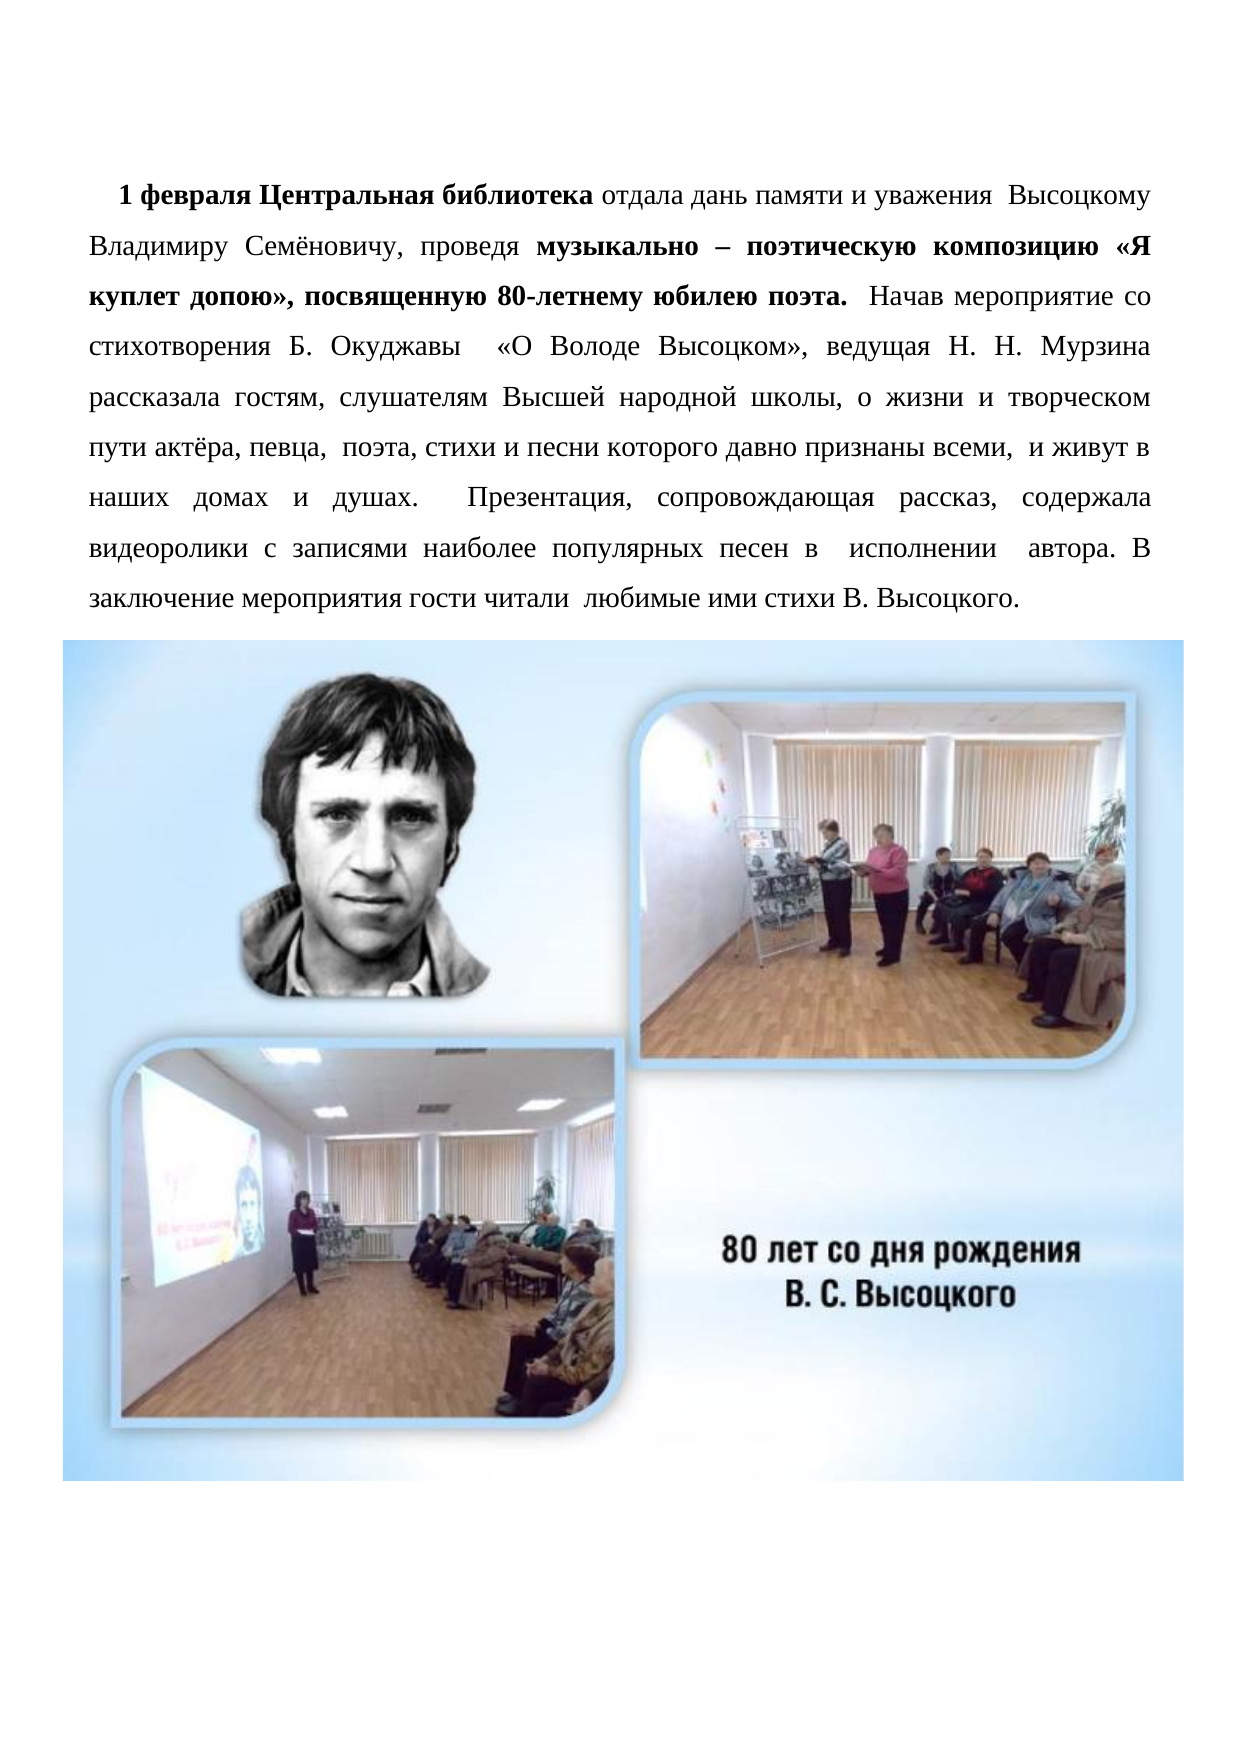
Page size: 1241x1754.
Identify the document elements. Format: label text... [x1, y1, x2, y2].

picture [62, 640, 1184, 1481]
text 1 февраля Центральная библиотека отдала дань памяти и уважения Высоцкому Владимиру Семёновичу, проведя музыкально – поэтическую композицию «Я куплет допою», посвященную 80-летнему юбилею поэта. Начав мероприятие со стихотворения Б. Окуджавы «О Володе Высоцком», ведущая Н. Н. Мурзина рассказала гостям, слушателям Высшей народной школы, о жизни и творческом пути актёра, певца, поэта, стихи и песни которого давно признаны всеми, и живут в наших домах и душах. Презентация, сопровождающая рассказ, содержала видеоролики с записями наиболее популярных песен в исполнении автора. В заключение мероприятия гости читали любимые ими стихи В. Высоцкого. [88, 177, 1152, 613]
